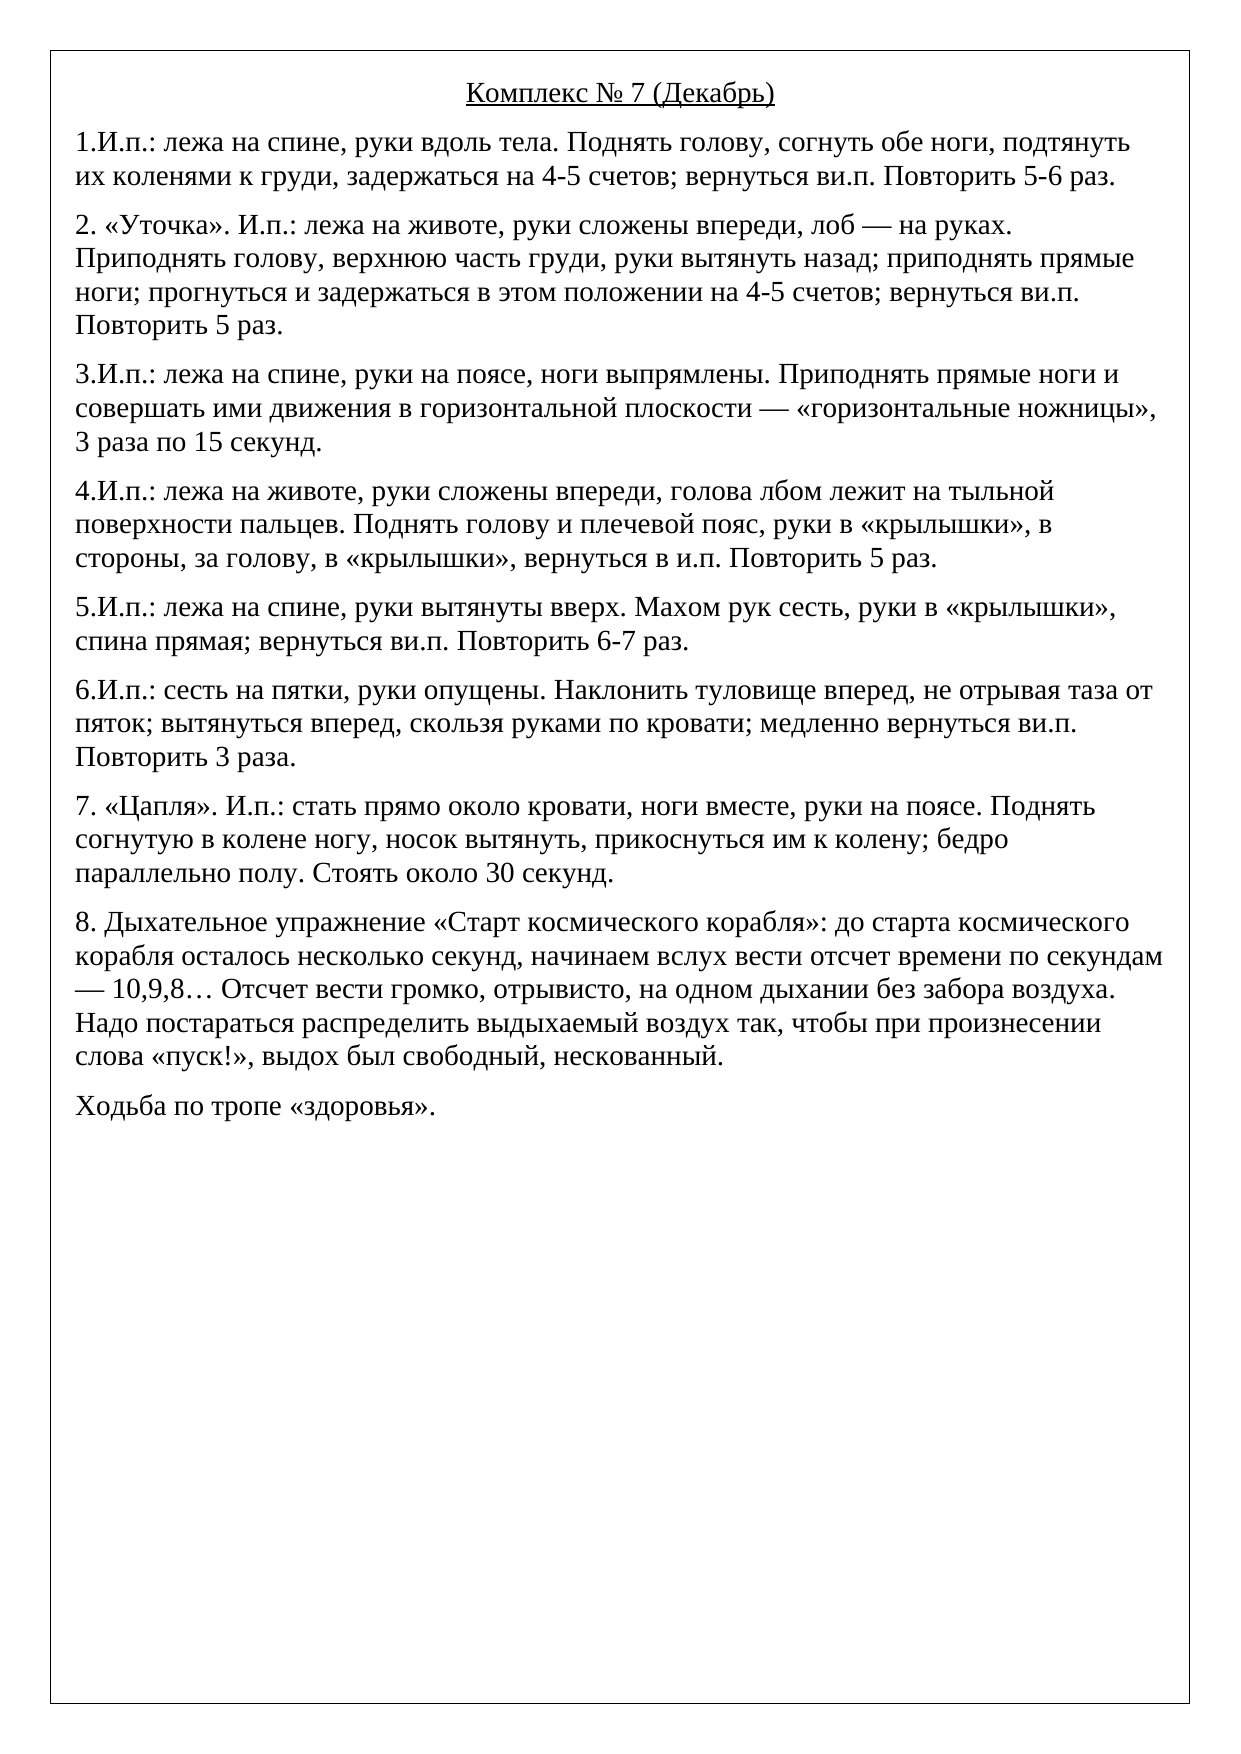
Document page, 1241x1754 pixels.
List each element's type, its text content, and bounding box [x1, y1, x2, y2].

text 4.И.п.: лежа на животе, руки сложены впереди, голова лбом лежит на тыльной поверхности пальцев. Поднять голову и плечевой пояс, руки в «крылышки», в стороны, за голову, в «крылышки», вернуться в и.п. Повторить 5 раз. [75, 473, 1165, 573]
text 2. «Уточка». И.п.: лежа на животе, руки сложены впереди, лоб — на руках. Приподнять голову, верхнюю часть груди, руки вытянуть назад; приподнять прямые ноги; прогнуться и задержаться в этом положении на 4-5 счетов; вернуться ви.п. Повторить 5 раз. [75, 207, 1165, 341]
text 3.И.п.: лежа на спине, руки на поясе, ноги выпрямлены. Приподнять прямые ноги и совершать ими движения в горизонтальной плоскости — «горизонтальные ножницы», 3 раза по 15 секунд. [75, 357, 1165, 457]
text 1.И.п.: лежа на спине, руки вдоль тела. Поднять голову, согнуть обе ноги, подтянуть их коленями к груди, задержаться на 4-5 счетов; вернуться ви.п. Повторить 5-6 раз. [75, 124, 1165, 191]
text 7. «Цапля». И.п.: стать прямо около кровати, ноги вместе, руки на поясе. Поднять согнутую в колене ногу, носок вытянуть, прикоснуться им к колену; бедро параллельно полу. Стоять около 30 секунд. [75, 788, 1165, 889]
text Комплекс № 7 (Декабрь) [75, 75, 1165, 108]
text 8. Дыхательное упражнение «Старт космического корабля»: до старта космического корабля осталось несколько секунд, начинаем вслух вести отсчет времени по секундам — 10,9,8… Отсчет вести громко, отрывисто, на одном дыхании без забора воздуха. Надо постараться распределить выдыхаемый воздух так, чтобы при произнесении слова «пуск!», выдох был свободный, нескованный. [75, 904, 1165, 1072]
text 5.И.п.: лежа на спине, руки вытянуты вверх. Махом рук сесть, руки в «крылышки», спина прямая; вернуться ви.п. Повторить 6-7 раз. [75, 589, 1165, 656]
text 6.И.п.: сесть на пятки, руки опущены. Наклонить туловище вперед, не отрывая таза от пяток; вытянуться вперед, скользя руками по кровати; медленно вернуться ви.п. Повторить 3 раза. [75, 672, 1165, 772]
text Ходьба по тропе «здоровья». [75, 1088, 1165, 1121]
